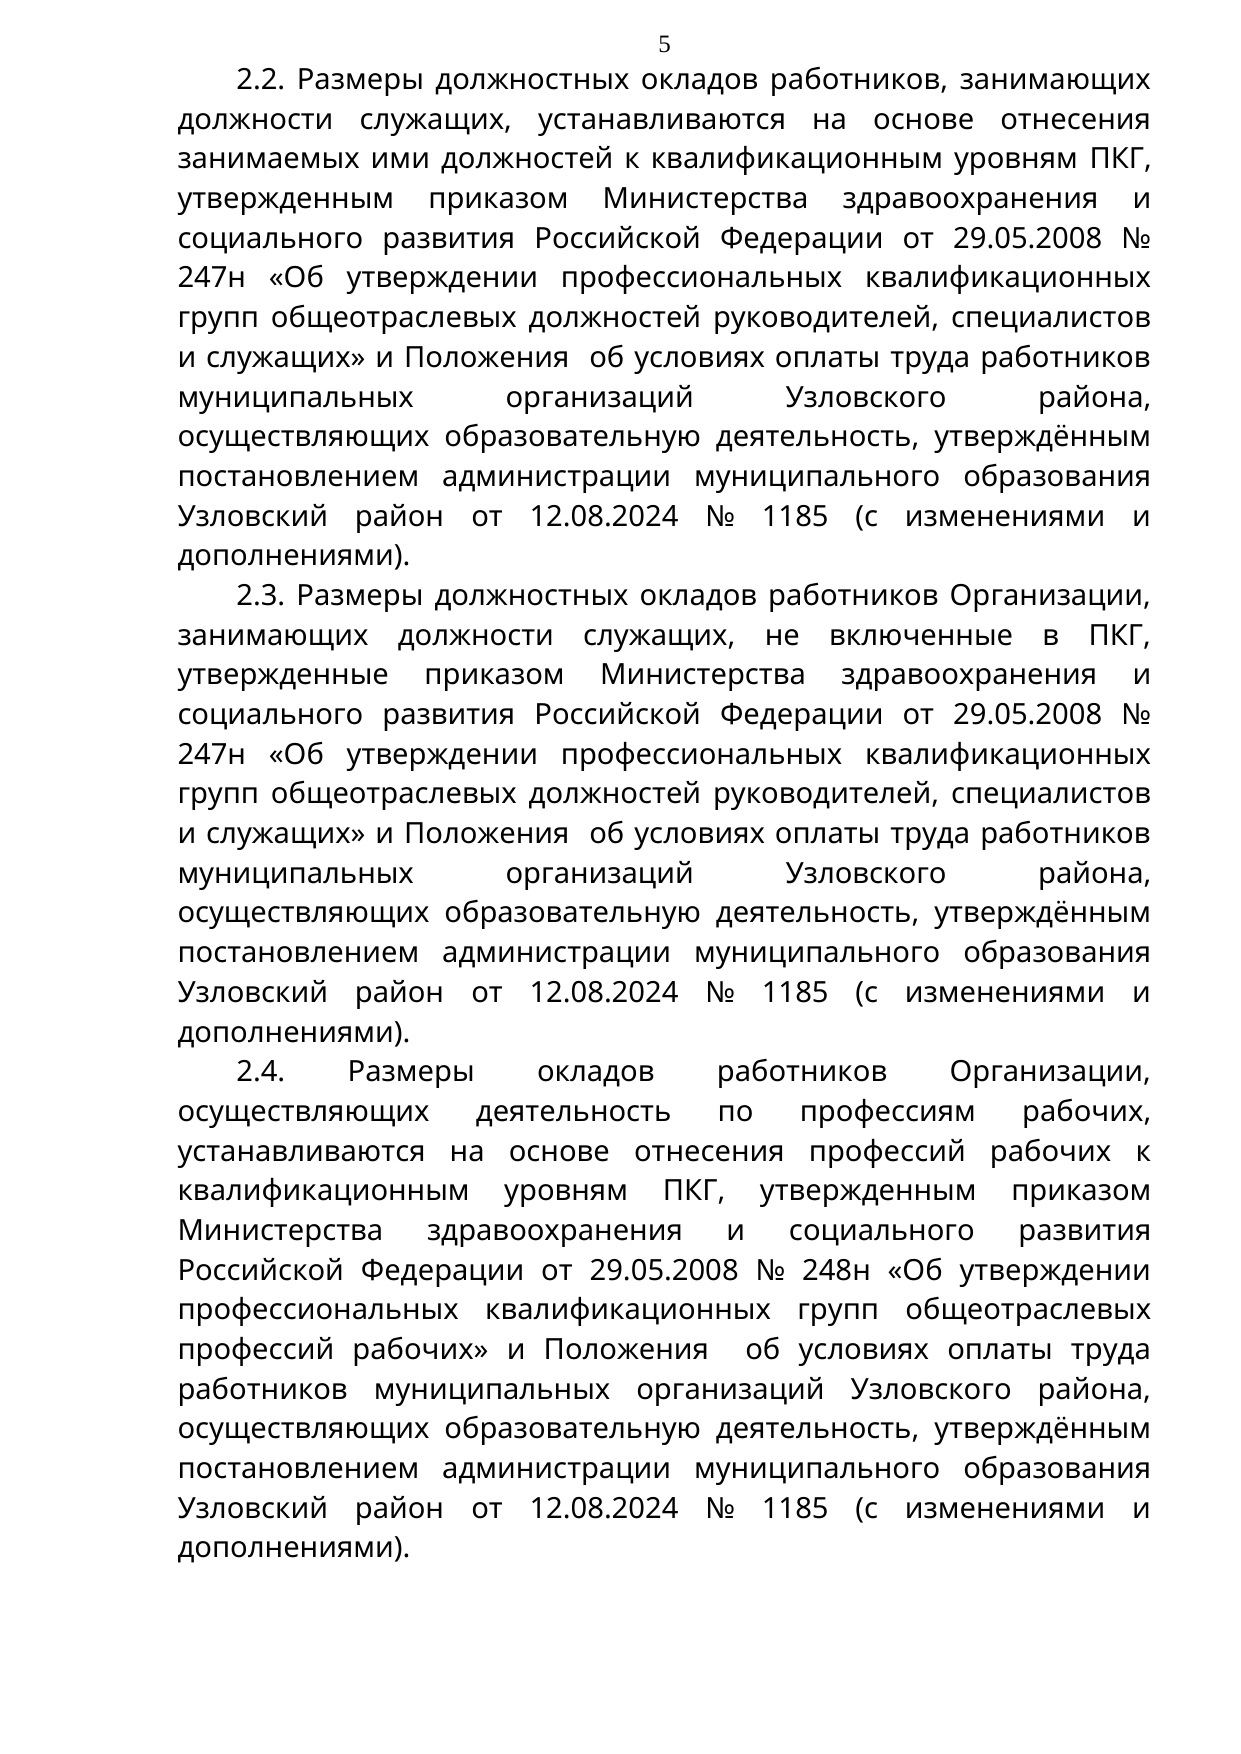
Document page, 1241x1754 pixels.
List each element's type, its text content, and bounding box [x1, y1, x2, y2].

text 2.3. Размеры должностных окладов работников Организации, занимающих должности служащих, не включенные в ПКГ, утвержденные приказом Министерства здравоохранения и социального развития Российской Федерации от 29.05.2008 № 247н «Об утверждении профессиональных квалификационных групп общеотраслевых должностей руководителей, специалистов и служащих» и Положения об условиях оплаты труда работников муниципальных организаций Узловского района, осуществляющих образовательную деятельность, утверждённым постановлением администрации муниципального образования Узловский район от 12.08.2024 № 1185 (с изменениями и дополнениями). [177, 574, 1152, 1051]
text 2.4. Размеры окладов работников Организации, осуществляющих деятельность по профессиям рабочих, устанавливаются на основе отнесения профессий рабочих к квалификационным уровням ПКГ, утвержденным приказом Министерства здравоохранения и социального развития Российской Федерации от 29.05.2008 № 248н «Об утверждении профессиональных квалификационных групп общеотраслевых профессий рабочих» и Положения об условиях оплаты труда работников муниципальных организаций Узловского района, осуществляющих образовательную деятельность, утверждённым постановлением администрации муниципального образования Узловский район от 12.08.2024 № 1185 (с изменениями и дополнениями). [177, 1051, 1152, 1566]
text 2.2. Размеры должностных окладов работников, занимающих должности служащих, устанавливаются на основе отнесения занимаемых ими должностей к квалификационным уровням ПКГ, утвержденным приказом Министерства здравоохранения и социального развития Российской Федерации от 29.05.2008 № 247н «Об утверждении профессиональных квалификационных групп общеотраслевых должностей руководителей, специалистов и служащих» и Положения об условиях оплаты труда работников муниципальных организаций Узловского района, осуществляющих образовательную деятельность, утверждённым постановлением администрации муниципального образования Узловский район от 12.08.2024 № 1185 (с изменениями и дополнениями). [177, 58, 1152, 574]
